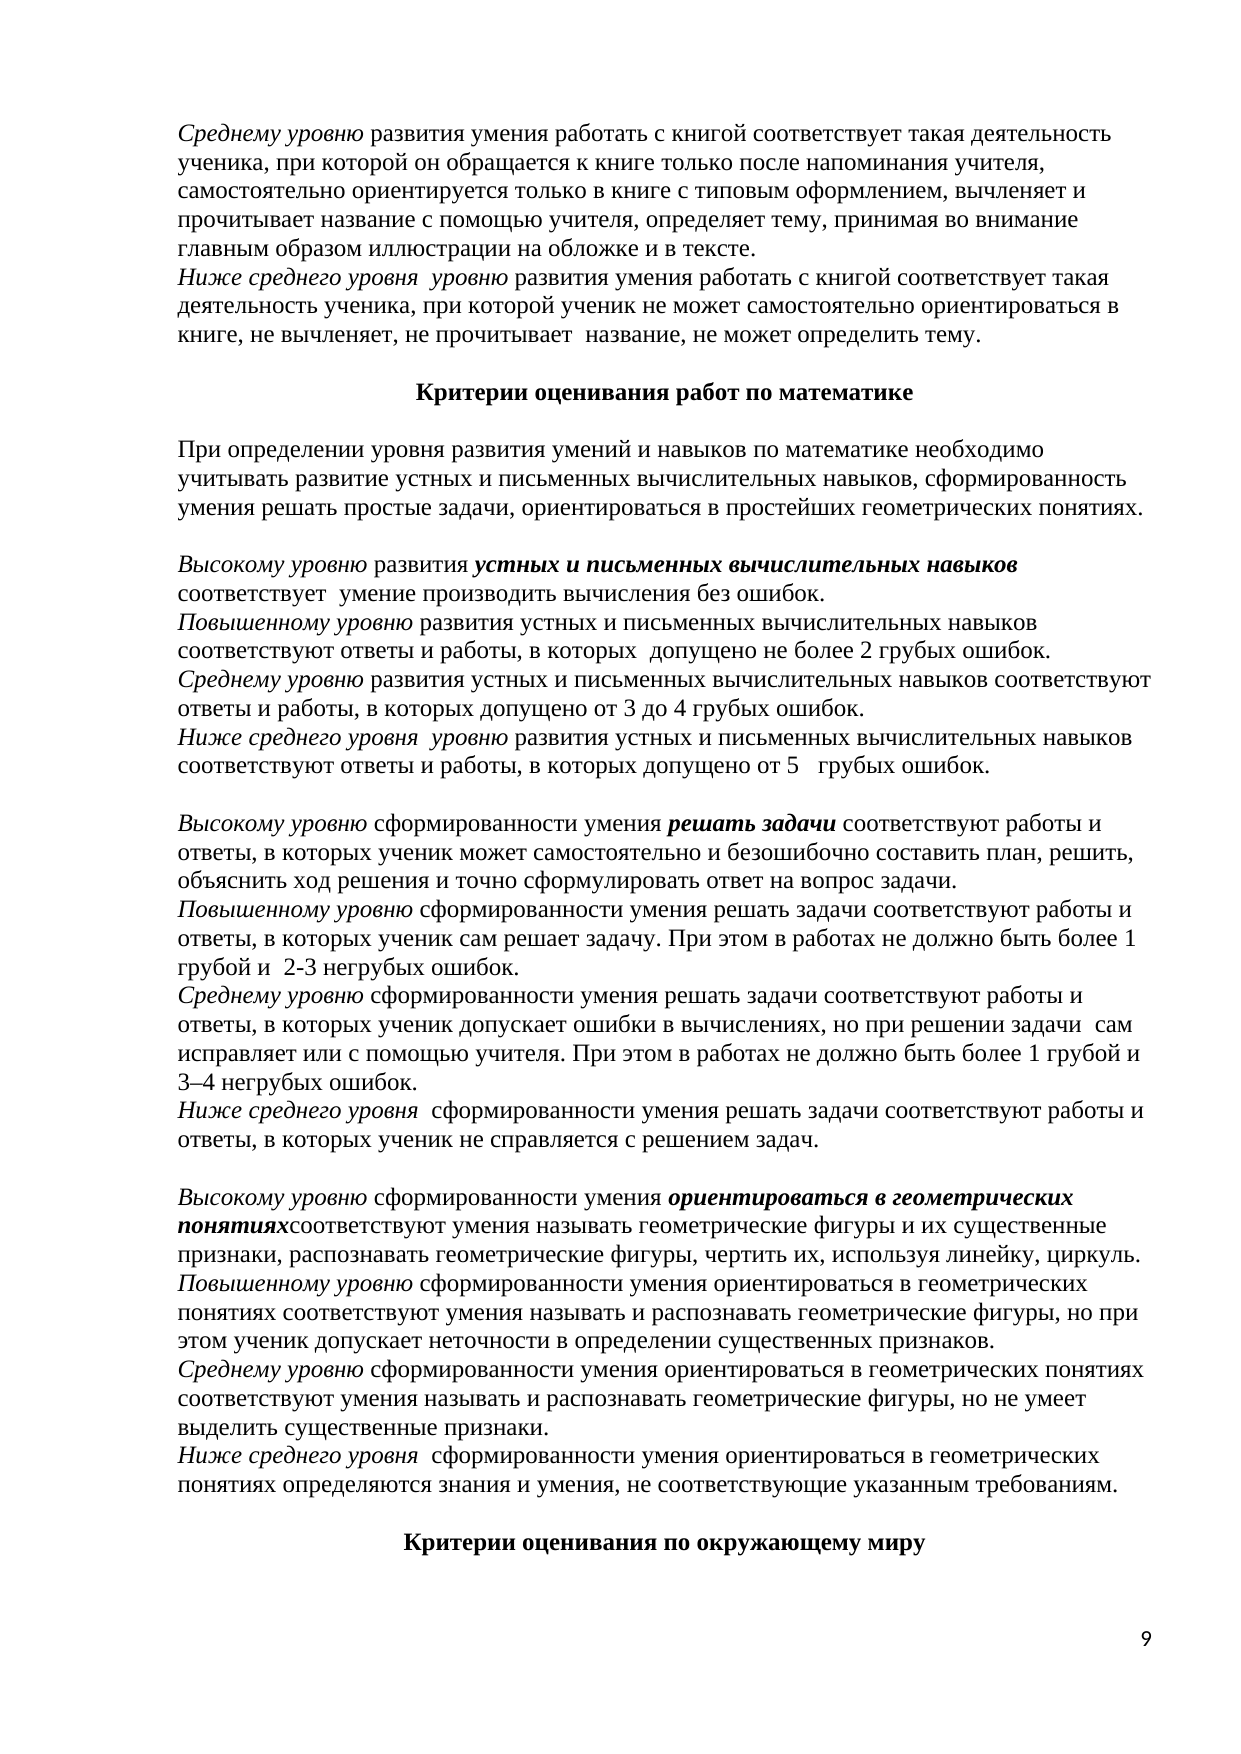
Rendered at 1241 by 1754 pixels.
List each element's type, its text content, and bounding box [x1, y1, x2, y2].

text Среднему уровню сформированности умения решать задачи соответствуют работы и ответы, в которых ученик допускает ошибки в вычислениях, но при решении задачи сам исправляет или с помощью учителя. При этом в работах не должно быть более 1 грубой и 3–4 негрубых ошибок. [177, 981, 1152, 1096]
text Критерии оценивания по окружающему миру [177, 1527, 1152, 1556]
text При определении уровня развития умений и навыков по математике необходимо учитывать развитие устных и письменных вычислительных навыков, сформированность умения решать простые задачи, ориентироваться в простейших геометрических понятиях. [177, 434, 1152, 521]
text Повышенному уровню сформированности умения решать задачи соответствуют работы и ответы, в которых ученик сам решает задачу. При этом в работах не должно быть более 1 грубой и 2-3 негрубых ошибок. [177, 894, 1152, 981]
text Высокому уровню сформированности умения ориентироваться в геометрических понятияхсоответствуют умения называть геометрические фигуры и их существенные признаки, распознавать геометрические фигуры, чертить их, используя линейку, циркуль. [177, 1182, 1152, 1268]
text Повышенному уровню развития устных и письменных вычислительных навыков соответствуют ответы и работы, в которых допущено не более 2 грубых ошибок. [177, 607, 1152, 664]
text Среднему уровню сформированности умения ориентироваться в геометрических понятиях соответствуют умения называть и распознавать геометрические фигуры, но не умеет выделить существенные признаки. [177, 1354, 1152, 1441]
text Высокому уровню развития устных и письменных вычислительных навыков соответствует умение производить вычисления без ошибок. [177, 549, 1152, 607]
text Среднему уровню развития умения работать с книгой соответствует такая деятельность ученика, при которой он обращается к книге только после напоминания учителя, самостоятельно ориентируется только в книге с типовым оформлением, вычленяет и прочитывает название с помощью учителя, определяет тему, принимая во внимание главным образом иллюстрации на обложке и в тексте. [177, 118, 1152, 262]
text Среднему уровню развития устных и письменных вычислительных навыков соответствуют ответы и работы, в которых допущено от 3 до 4 грубых ошибок. [177, 664, 1152, 722]
text Ниже среднего уровня уровню развития устных и письменных вычислительных навыков соответствуют ответы и работы, в которых допущено от 5 грубых ошибок. [177, 722, 1152, 779]
text Критерии оценивания работ по математике [177, 377, 1152, 406]
text Ниже среднего уровня сформированности умения решать задачи соответствуют работы и ответы, в которых ученик не справляется с решением задач. [177, 1096, 1152, 1153]
text Повышенному уровню сформированности умения ориентироваться в геометрических понятиях соответствуют умения называть и распознавать геометрические фигуры, но при этом ученик допускает неточности в определении существенных признаков. [177, 1268, 1152, 1354]
text Высокому уровню сформированности умения решать задачи соответствуют работы и ответы, в которых ученик может самостоятельно и безошибочно составить план, решить, объяснить ход решения и точно сформулировать ответ на вопрос задачи. [177, 808, 1152, 894]
text Ниже среднего уровня сформированности умения ориентироваться в геометрических понятиях определяются знания и умения, не соответствующие указанным требованиям. [177, 1441, 1152, 1498]
text Ниже среднего уровня уровню развития умения работать с книгой соответствует такая деятельность ученика, при которой ученик не может самостоятельно ориентироваться в книге, не вычленяет, не прочитывает название, не может определить тему. [177, 262, 1152, 348]
